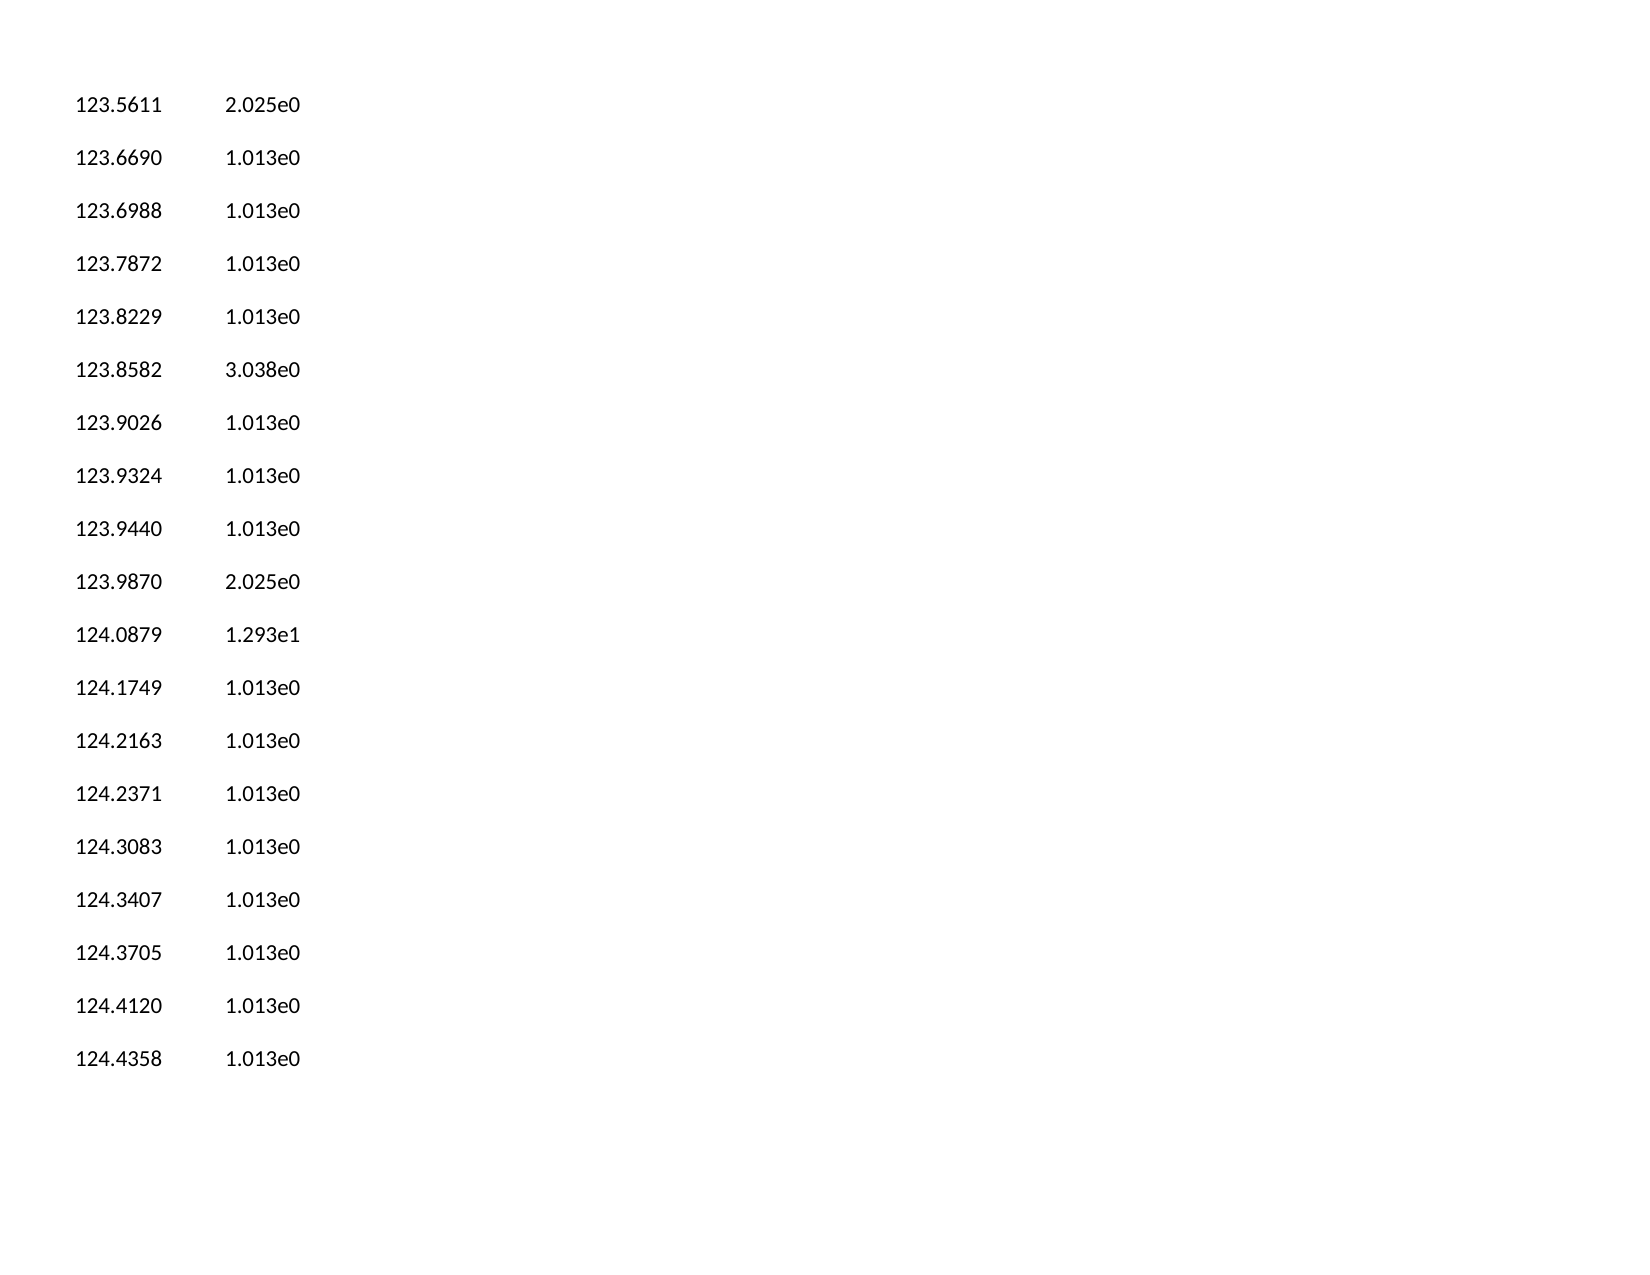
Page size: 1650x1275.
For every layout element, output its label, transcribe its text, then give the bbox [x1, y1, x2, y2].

text 123.8582 3.038e0 [75, 355, 1563, 383]
text 124.4120 1.013e0 [75, 991, 1563, 1019]
text 123.5611 2.025e0 [75, 90, 1563, 118]
text 123.9324 1.013e0 [75, 461, 1563, 489]
text 123.9440 1.013e0 [75, 514, 1563, 542]
text 123.8229 1.013e0 [75, 302, 1563, 330]
text 123.6988 1.013e0 [75, 196, 1563, 224]
text 124.0879 1.293e1 [75, 620, 1563, 648]
text 124.3407 1.013e0 [75, 885, 1563, 913]
text 124.3083 1.013e0 [75, 832, 1563, 860]
text 124.4358 1.013e0 [75, 1044, 1563, 1072]
text 123.9026 1.013e0 [75, 408, 1563, 436]
text 123.6690 1.013e0 [75, 143, 1563, 171]
text 124.1749 1.013e0 [75, 673, 1563, 701]
text 124.2163 1.013e0 [75, 726, 1563, 754]
text 124.2371 1.013e0 [75, 779, 1563, 807]
text 123.9870 2.025e0 [75, 567, 1563, 595]
text 123.7872 1.013e0 [75, 249, 1563, 277]
text 124.3705 1.013e0 [75, 938, 1563, 966]
